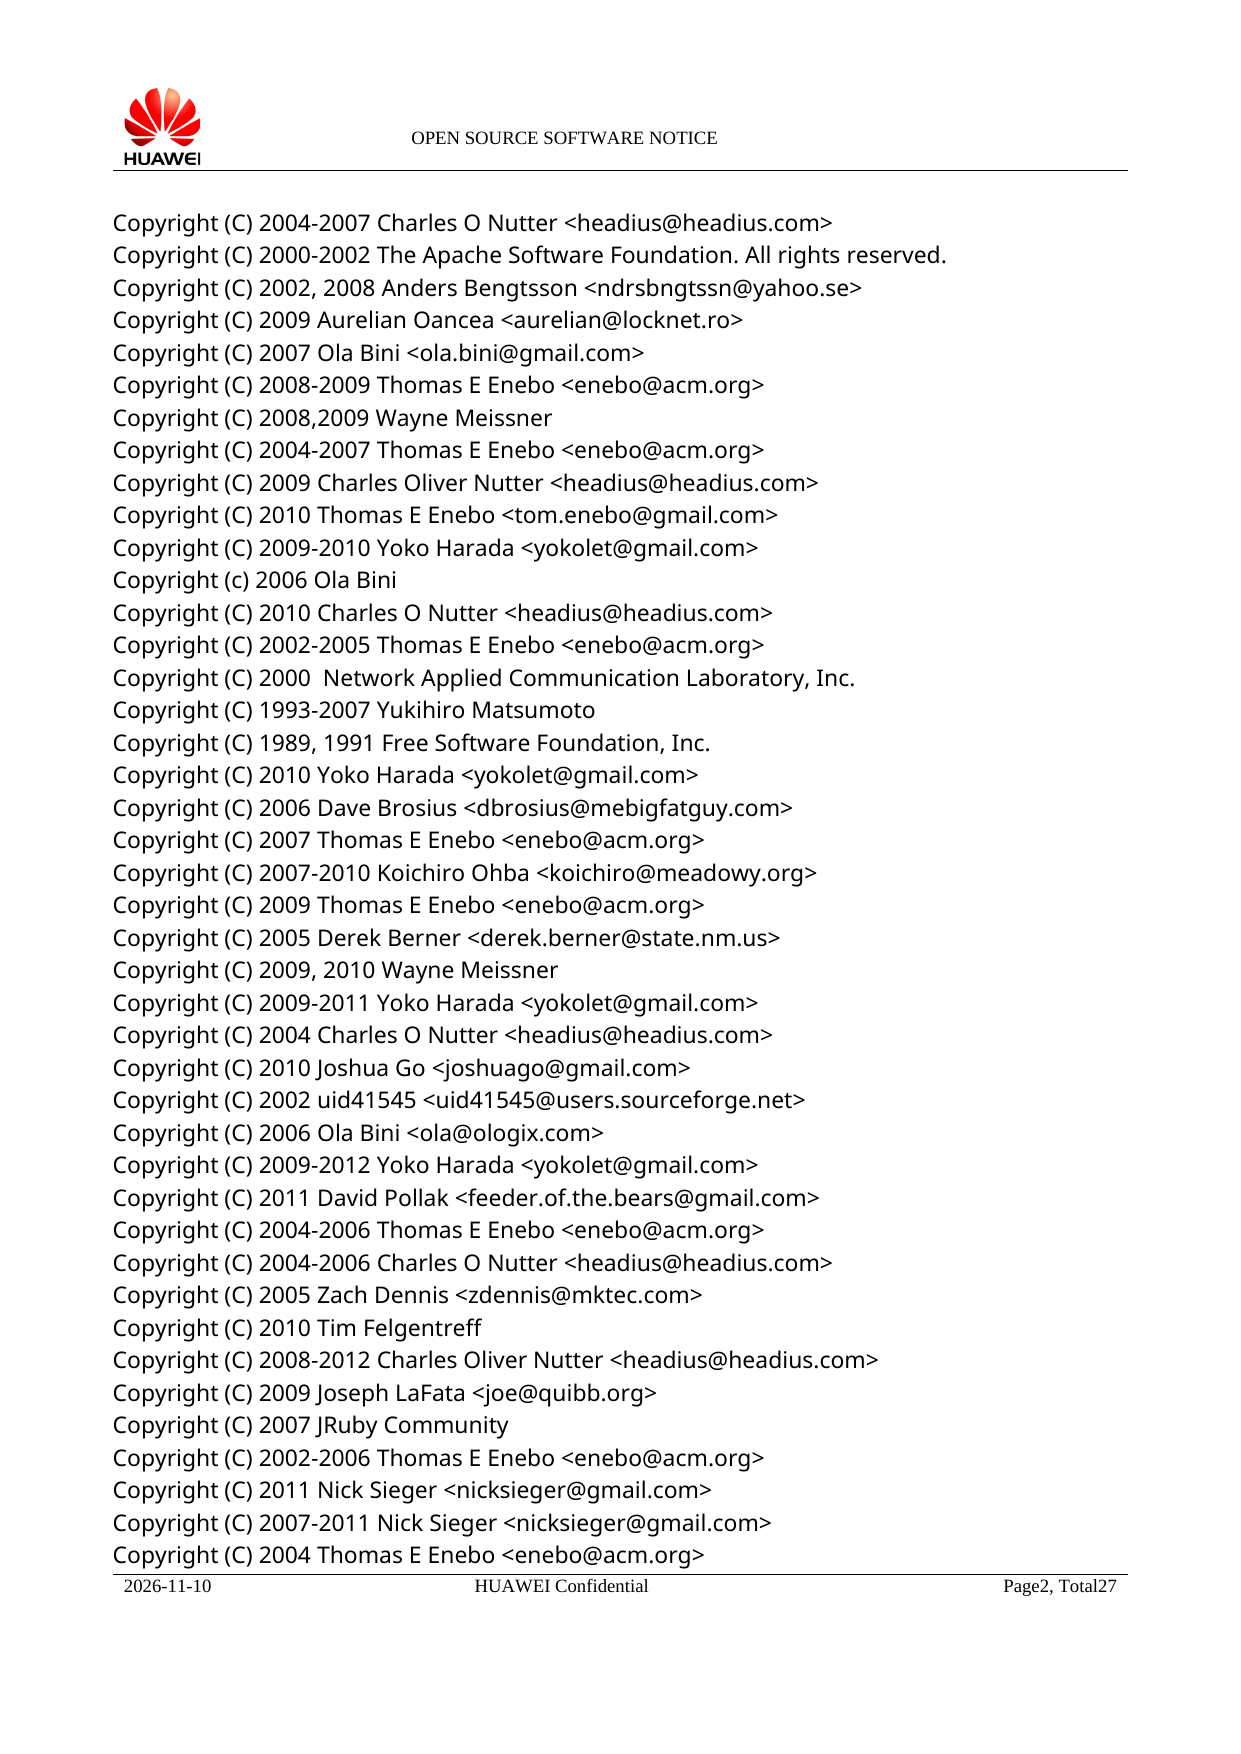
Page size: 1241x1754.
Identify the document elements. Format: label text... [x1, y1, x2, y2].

picture [124, 88, 201, 165]
